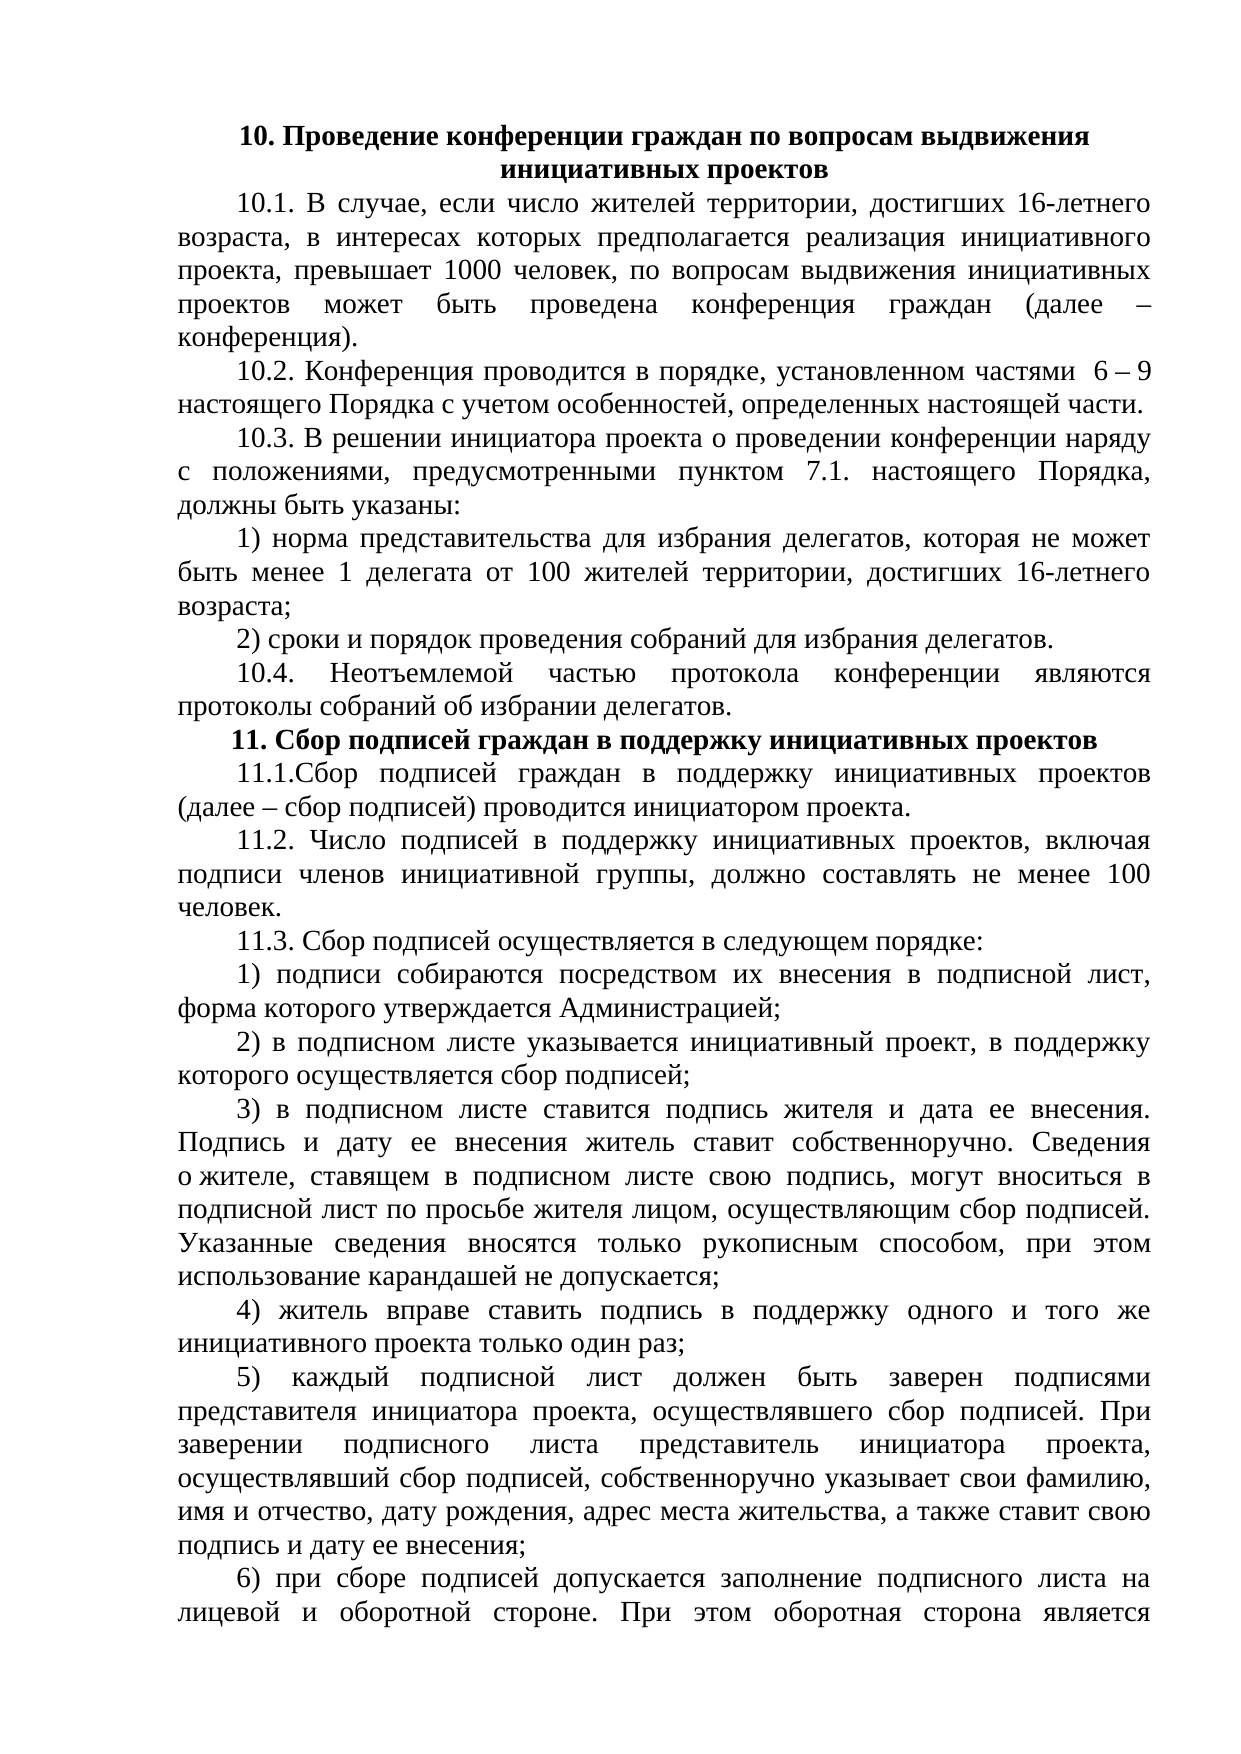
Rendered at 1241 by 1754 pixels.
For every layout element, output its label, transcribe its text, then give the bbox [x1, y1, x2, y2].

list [177, 1560, 1152, 1627]
list 4) житель вправе ставить подпись в поддержку одного и того же инициативного проекта только один раз; [177, 1292, 1152, 1359]
list 1) подписи собираются посредством их внесения в подписной лист, форма которого утверждается Администрацией; [177, 957, 1152, 1024]
list 11.2. Число подписей в поддержку инициативных проектов, включая подписи членов инициативной группы, должно составлять не менее 100 человек. [177, 822, 1152, 923]
list 2) сроки и порядок проведения собраний для избрания делегатов. [177, 621, 1152, 655]
list 1) норма представительства для избрания делегатов, которая не может быть менее 1 делегата от 100 жителей территории, достигших 16-летнего возраста; [177, 521, 1152, 621]
list 5) каждый подписной лист должен быть заверен подписями представителя инициатора проекта, осуществлявшего сбор подписей. При заверении подписного листа представитель инициатора проекта, осуществлявший сбор подписей, собственноручно указывает свои фамилию, имя и отчество, дату рождения, адрес места жительства, а также ставит свою подпись и дату ее внесения; [177, 1359, 1152, 1560]
list 10.2. Конференция проводится в порядке, установленном частями 6 – 9 настоящего Порядка с учетом особенностей, определенных настоящей части. [177, 353, 1152, 420]
list 10.1. В случае, если число жителей территории, достигших 16-летнего возраста, в интересах которых предполагается реализация инициативного проекта, превышает 1000 человек, по вопросам выдвижения инициативных проектов может быть проведена конференция граждан (далее – конференция). [177, 185, 1152, 353]
list 10.3. В решении инициатора проекта о проведении конференции наряду с положениями, предусмотренными пунктом 7.1. настоящего Порядка, должны быть указаны: [177, 420, 1152, 521]
text 11. Сбор подписей граждан в поддержку инициативных проектов [177, 722, 1152, 755]
list 3) в подписном листе ставится подпись жителя и дата ее внесения. Подпись и дату ее внесения житель ставит собственноручно. Сведения о жителе, ставящем в подписном листе свою подпись, могут вноситься в подписной лист по просьбе жителя лицом, осуществляющим сбор подписей. Указанные сведения вносятся только рукописным способом, при этом использование карандашей не допускается; [177, 1091, 1152, 1292]
list 2) в подписном листе указывается инициативный проект, в поддержку которого осуществляется сбор подписей; [177, 1024, 1152, 1091]
list 11.3. Сбор подписей осуществляется в следующем порядке: [177, 923, 1152, 957]
list 10.4. Неотъемлемой частью протокола конференции являются протоколы собраний об избрании делегатов. [177, 655, 1152, 722]
list 11.1.Сбор подписей граждан в поддержку инициативных проектов (далее – сбор подписей) проводится инициатором проекта. [177, 755, 1152, 822]
text 10. Проведение конференции граждан по вопросам выдвижения инициативных проектов [177, 118, 1152, 185]
